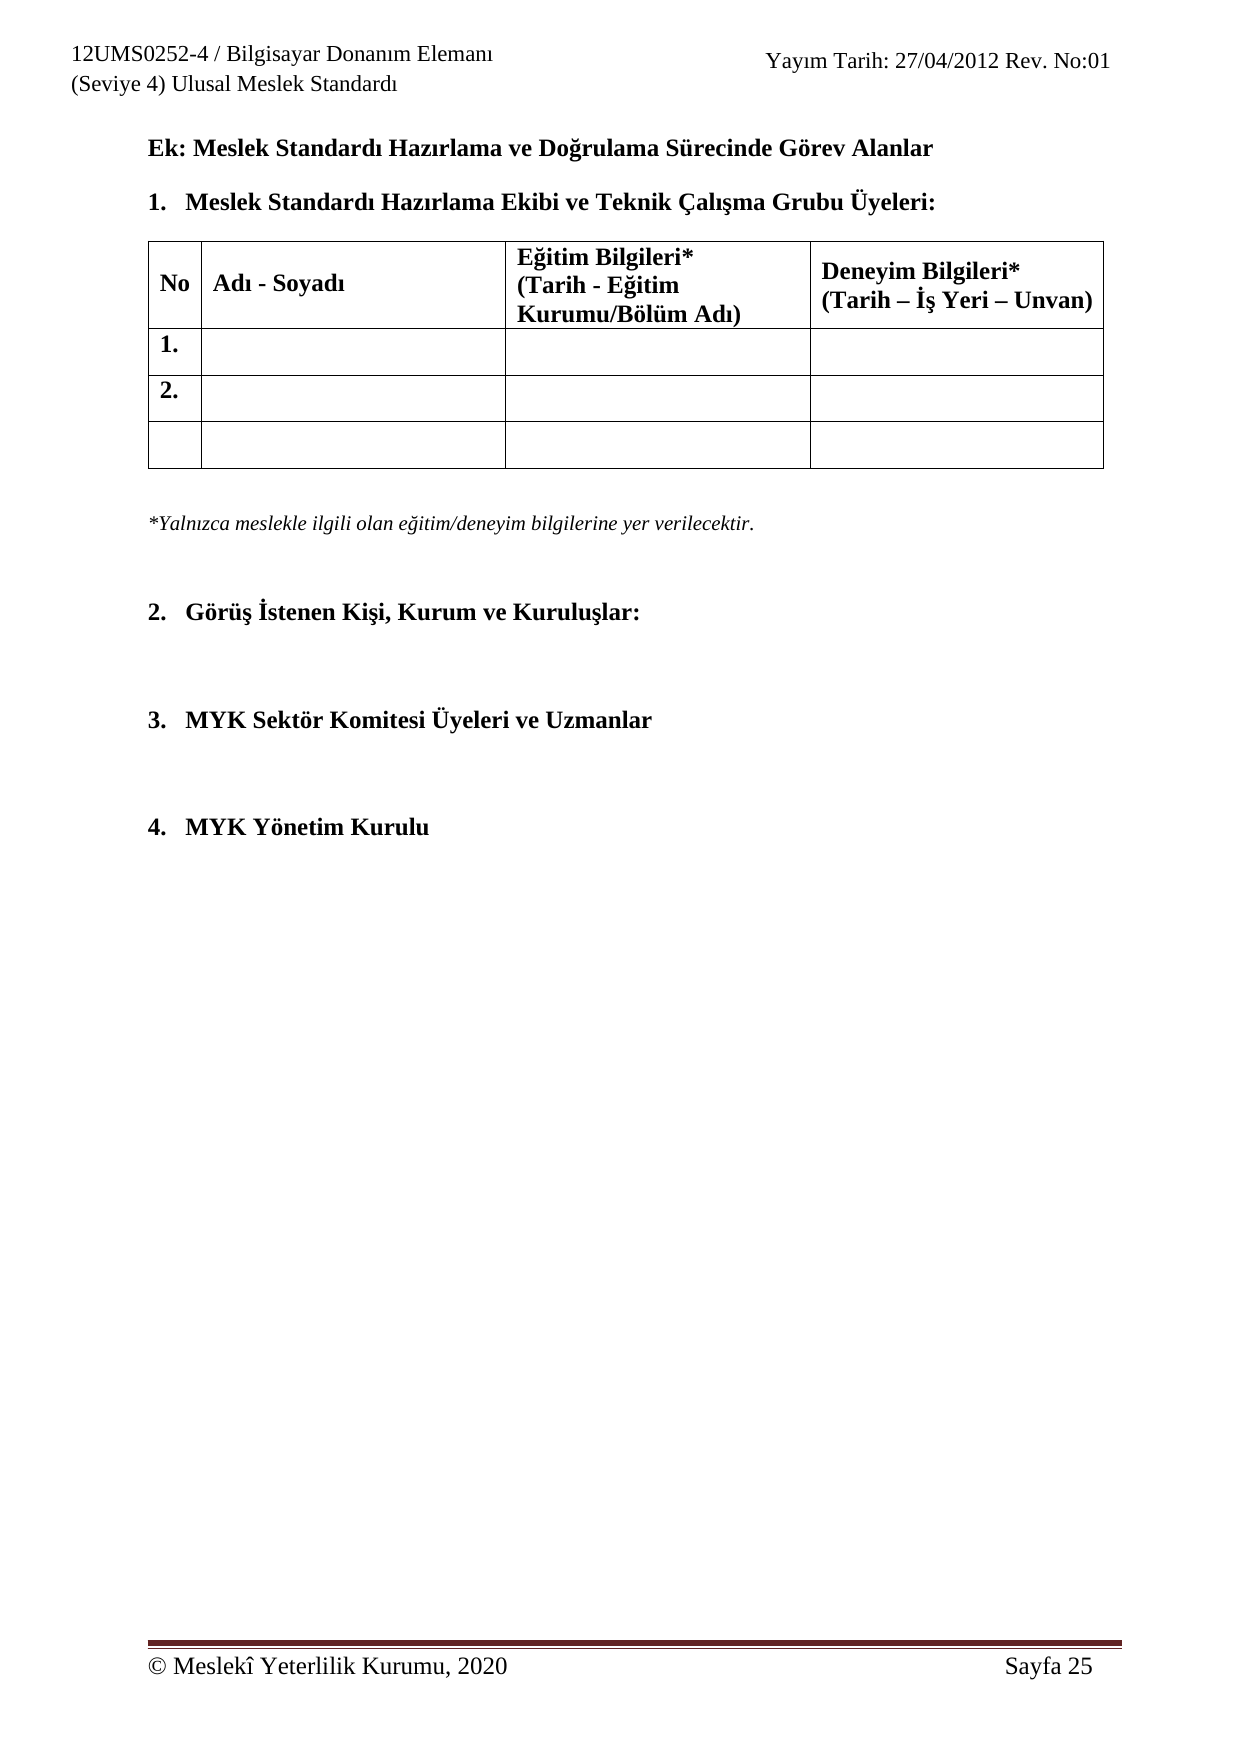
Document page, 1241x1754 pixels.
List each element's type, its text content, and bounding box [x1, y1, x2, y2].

table_cell [202, 422, 505, 468]
table_header Deneyim Bilgileri* (Tarih – İş Yeri – Unvan) [811, 242, 1103, 328]
table_header No [149, 242, 201, 328]
table_cell [202, 329, 505, 374]
table_header Eğitim Bilgileri* (Tarih - Eğitim Kurumu/Bölüm Adı) [506, 242, 810, 328]
table_cell [506, 329, 810, 374]
table_cell [506, 422, 810, 468]
table_cell [811, 376, 1103, 421]
table_header Adı - Soyadı [202, 242, 505, 328]
table_cell [506, 376, 810, 421]
table_cell [811, 422, 1103, 468]
list Görüş İstenen Kişi, Kurum ve Kuruluşlar: [148, 597, 1113, 626]
table_cell [202, 376, 505, 421]
table_cell 1. [149, 329, 201, 374]
text Ek: Meslek Standardı Hazırlama ve Doğrulama Sürecinde Görev Alanlar [148, 133, 1122, 162]
text *Yalnızca meslekle ilgili olan eğitim/deneyim bilgilerine yer verilecektir. [148, 511, 1122, 535]
list MYK Sektör Komitesi Üyeleri ve Uzmanlar [148, 705, 1113, 733]
table_cell [811, 329, 1103, 374]
table_cell 2. [149, 376, 201, 421]
list Meslek Standardı Hazırlama Ekibi ve Teknik Çalışma Grubu Üyeleri: [148, 187, 1122, 216]
table_cell [149, 422, 201, 468]
list MYK Yönetim Kurulu [148, 812, 1113, 841]
